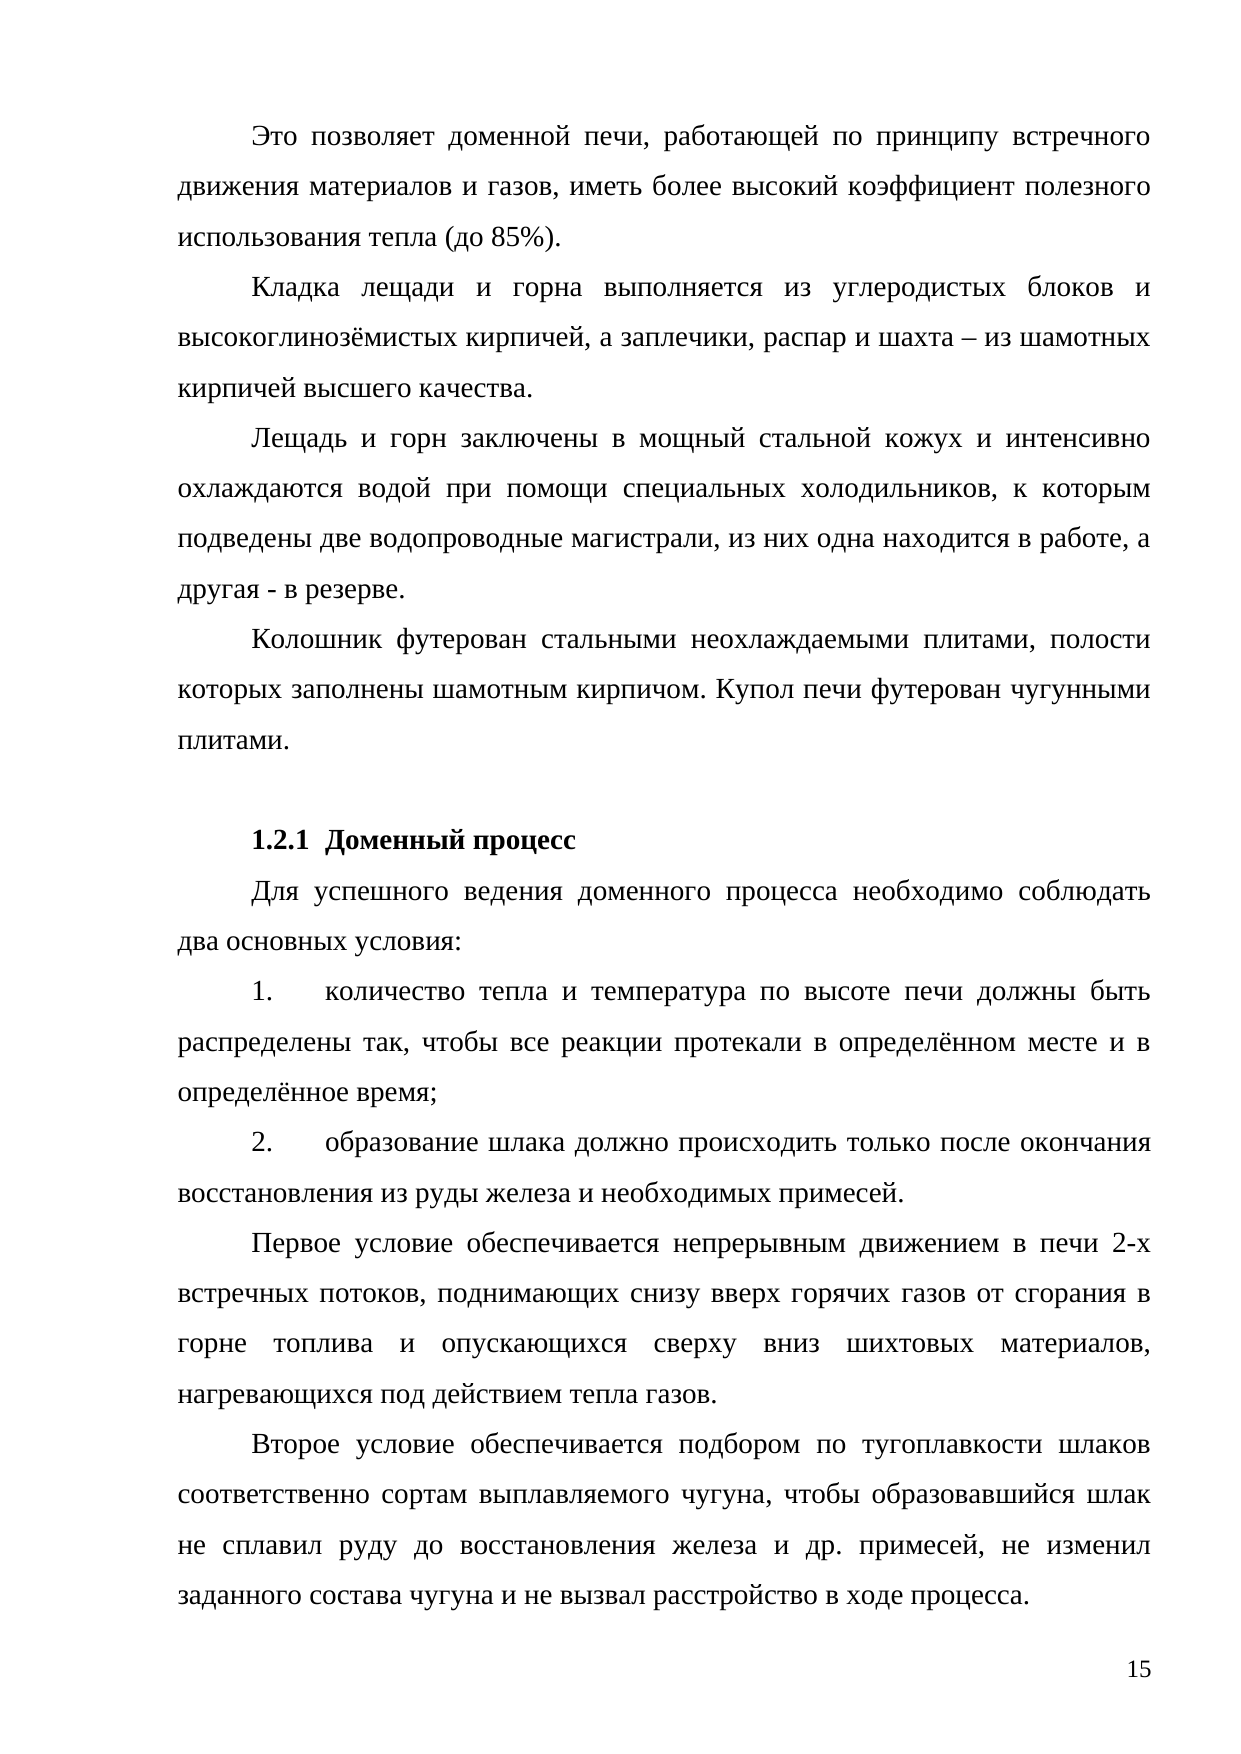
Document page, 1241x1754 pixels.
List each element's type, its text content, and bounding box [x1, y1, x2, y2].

list Доменный процесс [177, 822, 1152, 856]
list образование шлака должно происходить только после окончания восстановления из руды железа и необходимых примесей. [177, 1124, 1152, 1208]
text Колошник футерован стальными неохлаждаемыми плитами, полости которых заполнены шамотным кирпичом. Купол печи футерован чугунными плитами. [177, 621, 1152, 755]
text Для успешного ведения доменного процесса необходимо соблюдать два основных условия: [177, 873, 1152, 957]
text Лещадь и горн заключены в мощный стальной кожух и интенсивно охлаждаются водой при помощи специальных холодильников, к которым подведены две водопроводные магистрали, из них одна находится в работе, а другая - в резерве. [177, 420, 1152, 604]
text Первое условие обеспечивается непрерывным движением в печи 2-х встречных потоков, поднимающих снизу вверх горячих газов от сгорания в горне топлива и опускающихся сверху вниз шихтовых материалов, нагревающихся под действием тепла газов. [177, 1225, 1152, 1409]
text Кладка лещади и горна выполняется из углеродистых блоков и высокоглинозёмистых кирпичей, а заплечики, распар и шахта – из шамотных кирпичей высшего качества. [177, 269, 1152, 403]
text Это позволяет доменной печи, работающей по принципу встречного движения материалов и газов, иметь более высокий коэффициент полезного использования тепла (до 85%). [177, 118, 1152, 252]
text Второе условие обеспечивается подбором по тугоплавкости шлаков соответственно сортам выплавляемого чугуна, чтобы образовавшийся шлак не сплавил руду до восстановления железа и др. примесей, не изменил заданного состава чугуна и не вызвал расстройство в ходе процесса. [177, 1426, 1152, 1611]
list количество тепла и температура по высоте печи должны быть распределены так, чтобы все реакции протекали в определённом месте и в определённое время; [177, 973, 1152, 1108]
